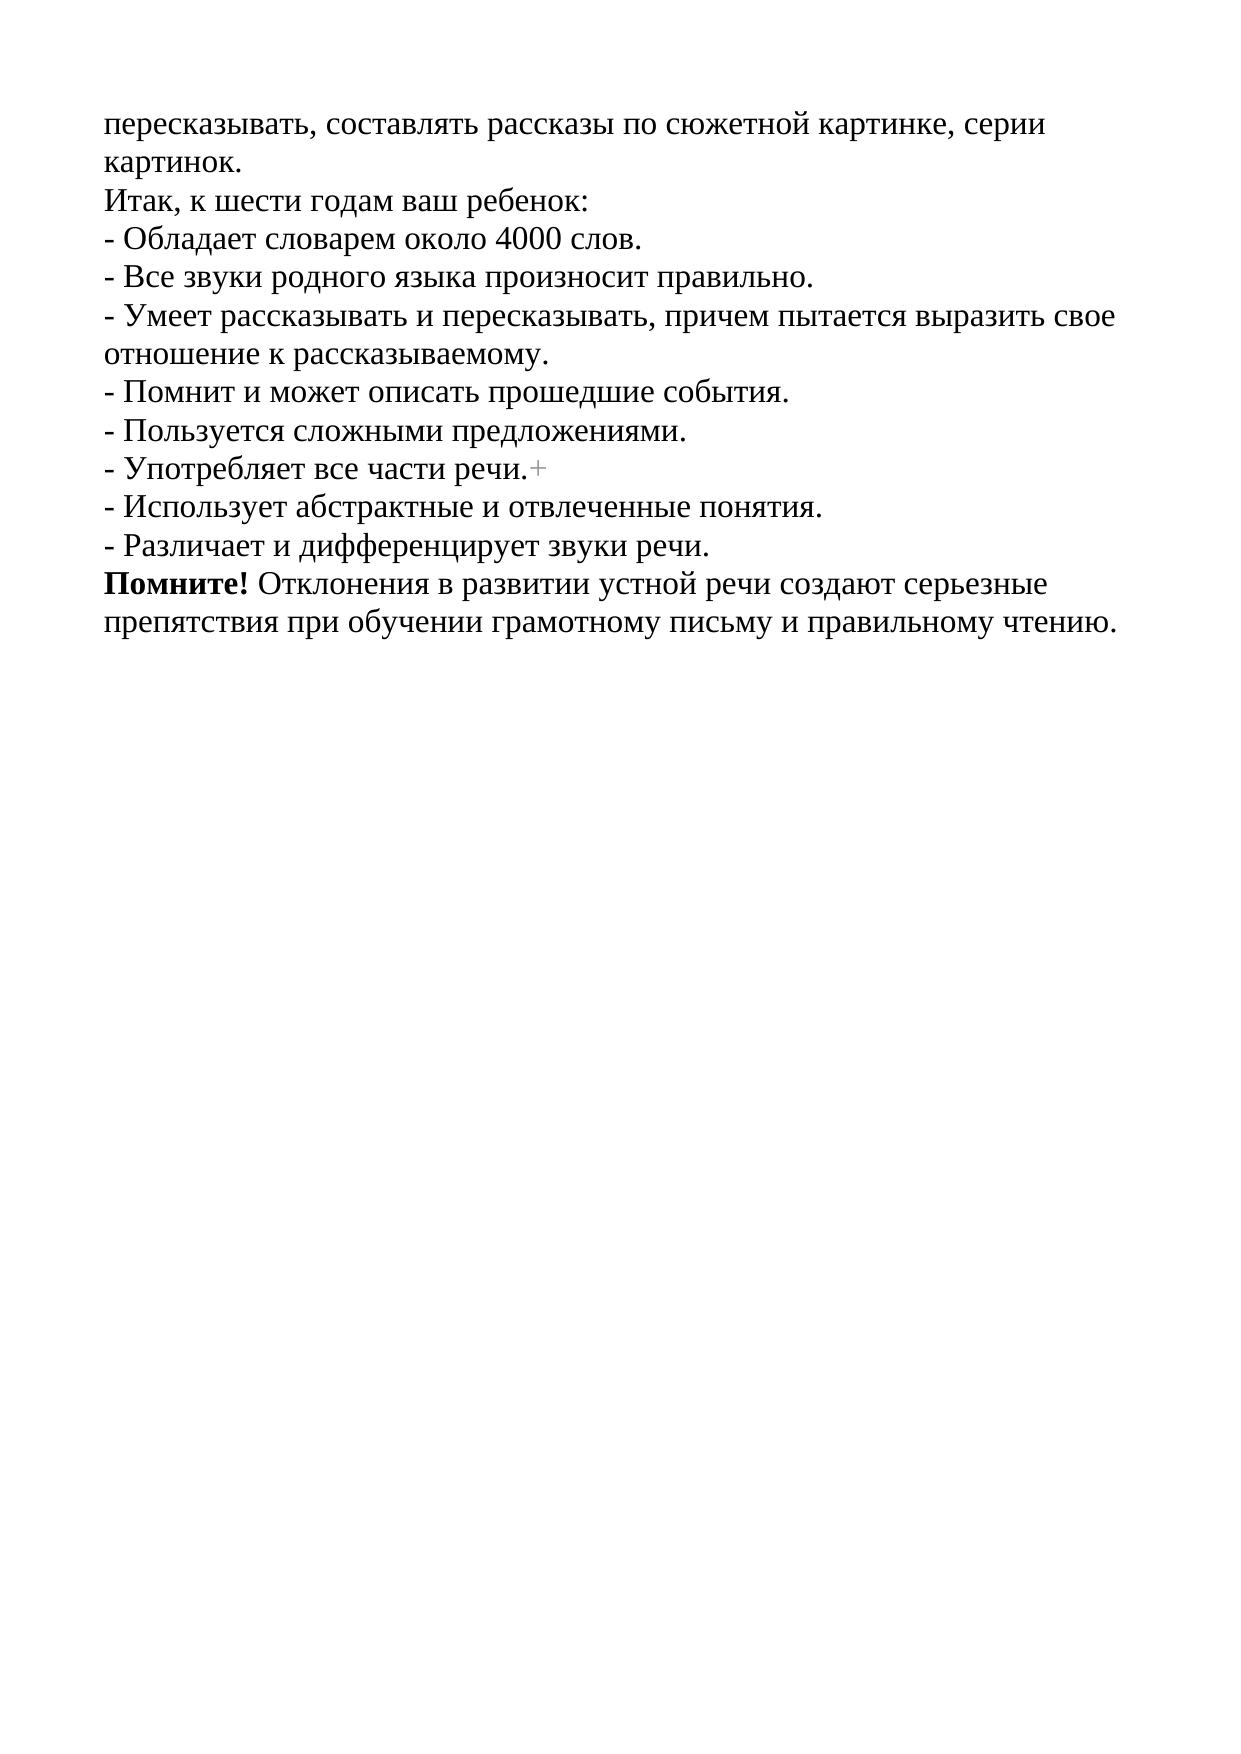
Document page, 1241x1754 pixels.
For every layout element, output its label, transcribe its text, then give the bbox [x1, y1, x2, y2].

text - Обладает словарем около 4000 слов. [103, 218, 1152, 257]
text - Употребляет все части речи.+ [103, 448, 1152, 487]
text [103, 103, 1152, 180]
text - Пользуется сложными предложениями. [103, 410, 1152, 448]
text Итак, к шести годам ваш ребенок: [103, 180, 1152, 218]
text Помните! Отклонения в развитии устной речи создают серьезные препятствия при обучении грамотному письму и правильному чтению. [103, 563, 1152, 640]
text - Умеет рассказывать и пересказывать, причем пытается выразить свое отношение к рассказываемому. [103, 295, 1152, 372]
text - Различает и дифференцирует звуки речи. [103, 525, 1152, 563]
text - Все звуки родного языка произносит правильно. [103, 257, 1152, 295]
text - Помнит и может описать прошедшие события. [103, 372, 1152, 410]
text - Использует абстрактные и отвлеченные понятия. [103, 487, 1152, 525]
